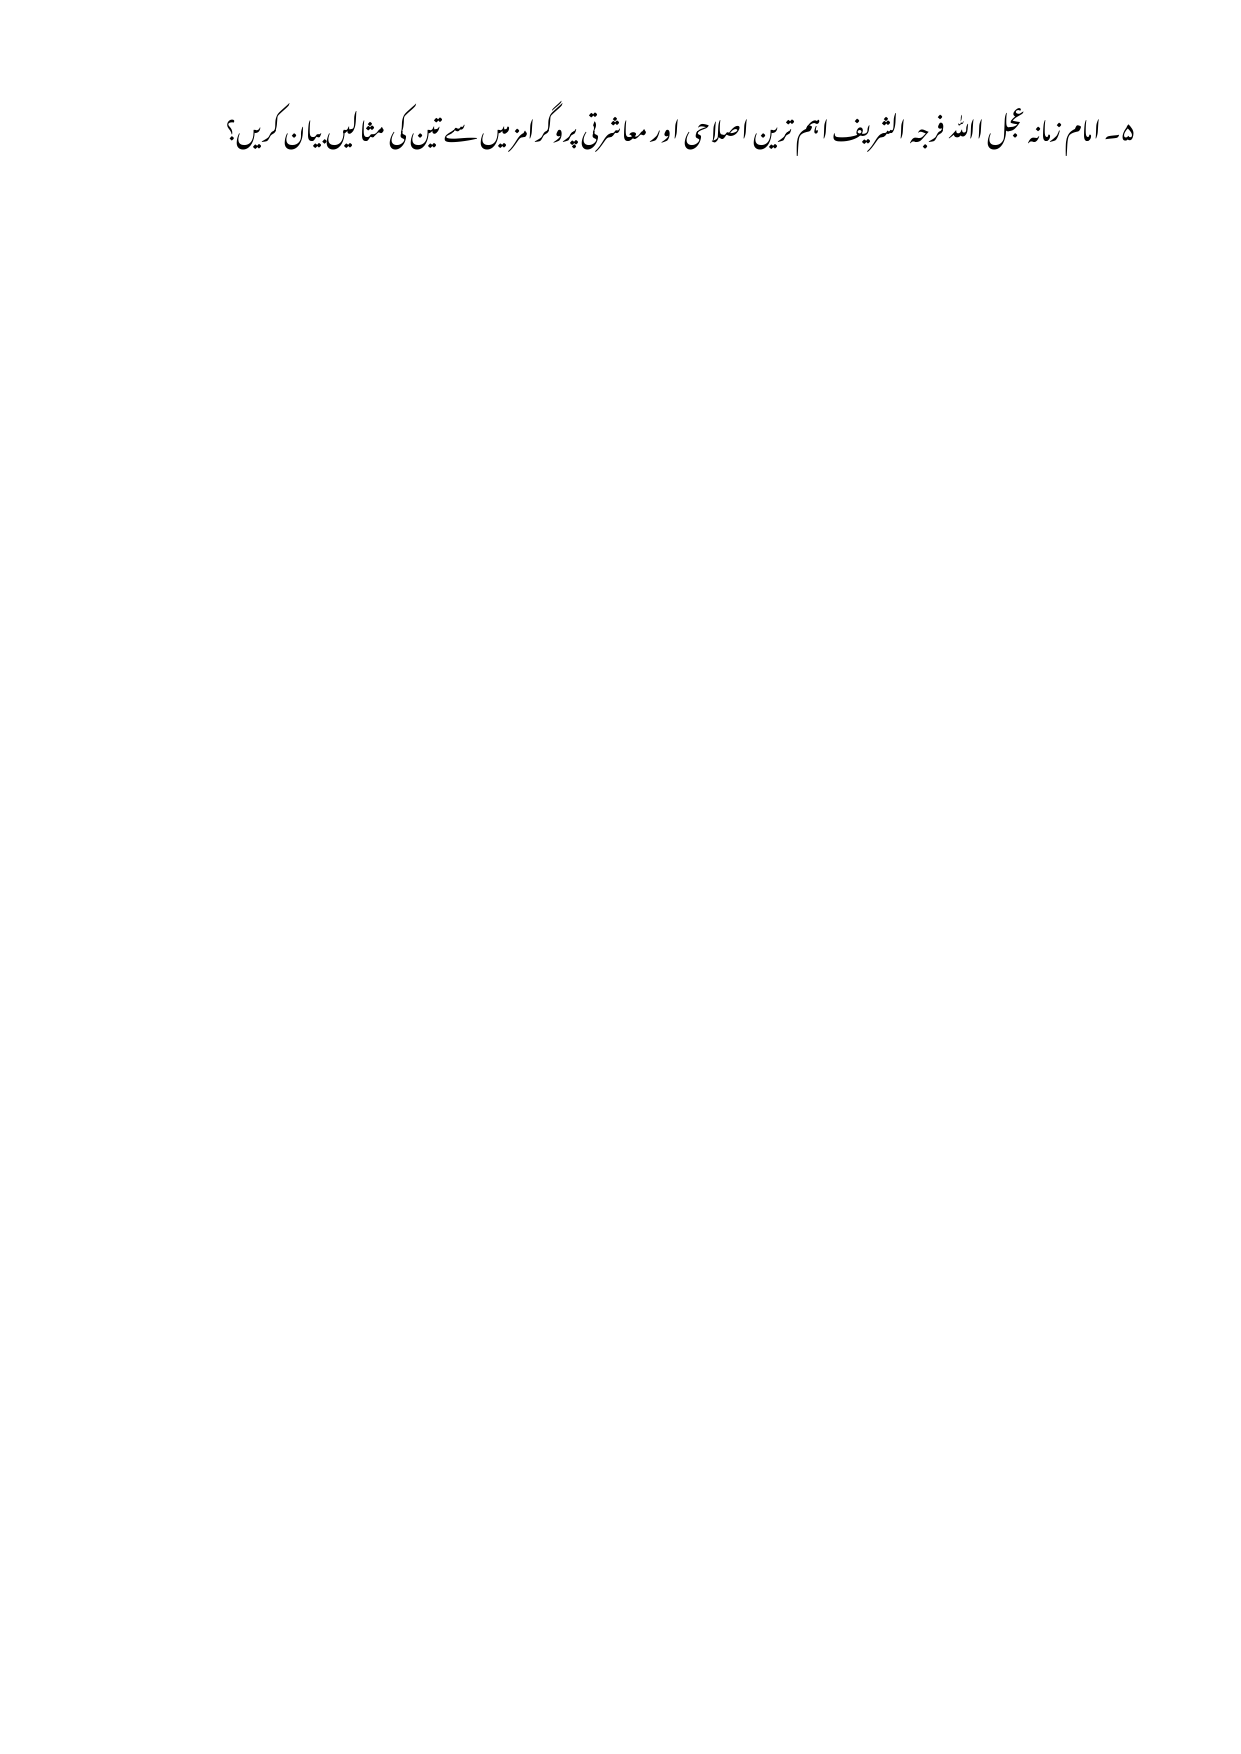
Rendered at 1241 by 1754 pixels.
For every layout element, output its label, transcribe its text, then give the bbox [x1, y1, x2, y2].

text ۵۔ امام زمانہ عجل اﷲ فرجہ الشریف اہم ترین اصلاحی اور معاشرتی پروگرامز میں سے تین کی مثالیں بیان کریں؟ [75, 94, 1165, 156]
